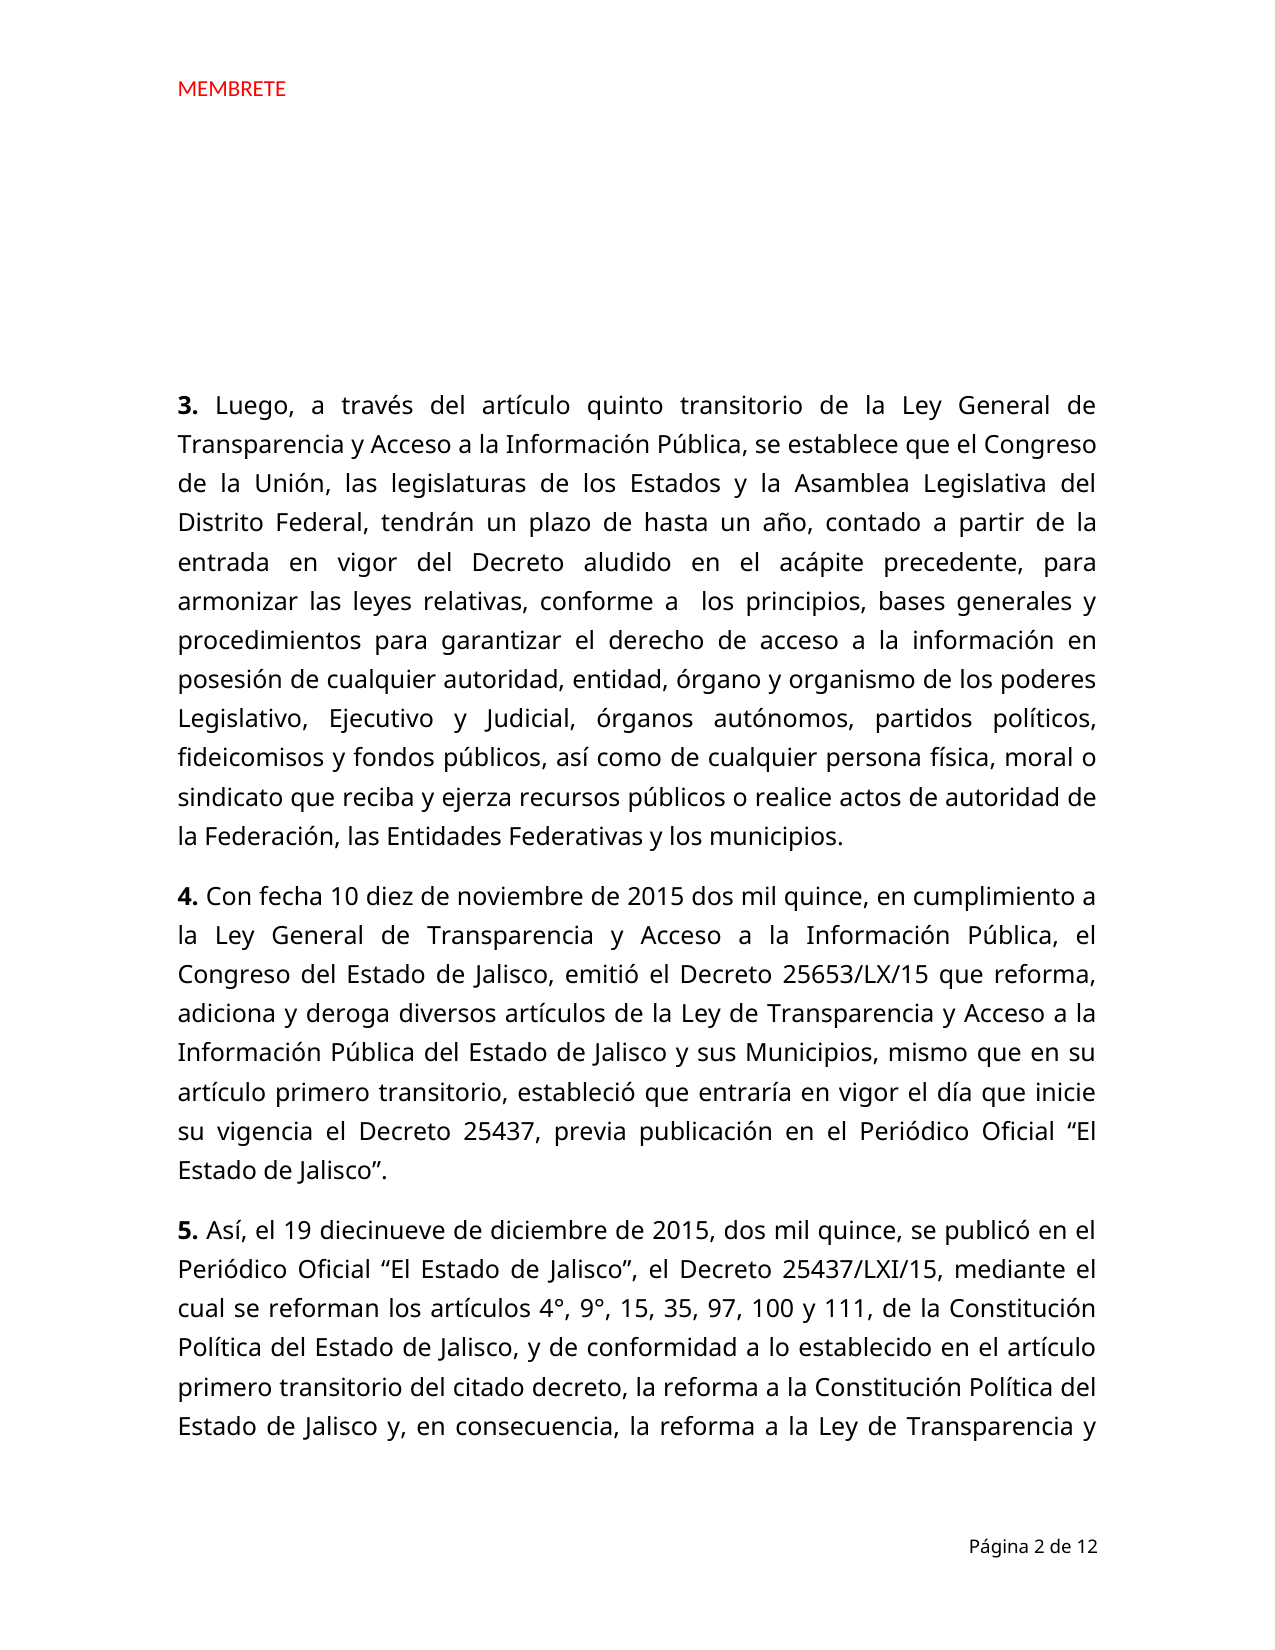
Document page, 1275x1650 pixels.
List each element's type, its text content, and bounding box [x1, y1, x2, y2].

text 3. Luego, a través del artículo quinto transitorio de la Ley General de Transparencia y Acceso a la Información Pública, se establece que el Congreso de la Unión, las legislaturas de los Estados y la Asamblea Legislativa del Distrito Federal, tendrán un plazo de hasta un año, contado a partir de la entrada en vigor del Decreto aludido en el acápite precedente, para armonizar las leyes relativas, conforme a los principios, bases generales y procedimientos para garantizar el derecho de acceso a la información en posesión de cualquier autoridad, entidad, órgano y organismo de los poderes Legislativo, Ejecutivo y Judicial, órganos autónomos, partidos políticos, fideicomisos y fondos públicos, así como de cualquier persona física, moral o sindicato que reciba y ejerza recursos públicos o realice actos de autoridad de la Federación, las Entidades Federativas y los municipios. [177, 388, 1098, 852]
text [177, 1213, 1098, 1442]
text 4. Con fecha 10 diez de noviembre de 2015 dos mil quince, en cumplimiento a la Ley General de Transparencia y Acceso a la Información Pública, el Congreso del Estado de Jalisco, emitió el Decreto 25653/LX/15 que reforma, adiciona y deroga diversos artículos de la Ley de Transparencia y Acceso a la Información Pública del Estado de Jalisco y sus Municipios, mismo que en su artículo primero transitorio, estableció que entraría en vigor el día que inicie su vigencia el Decreto 25437, previa publicación en el Periódico Oficial “El Estado de Jalisco”. [177, 878, 1098, 1187]
